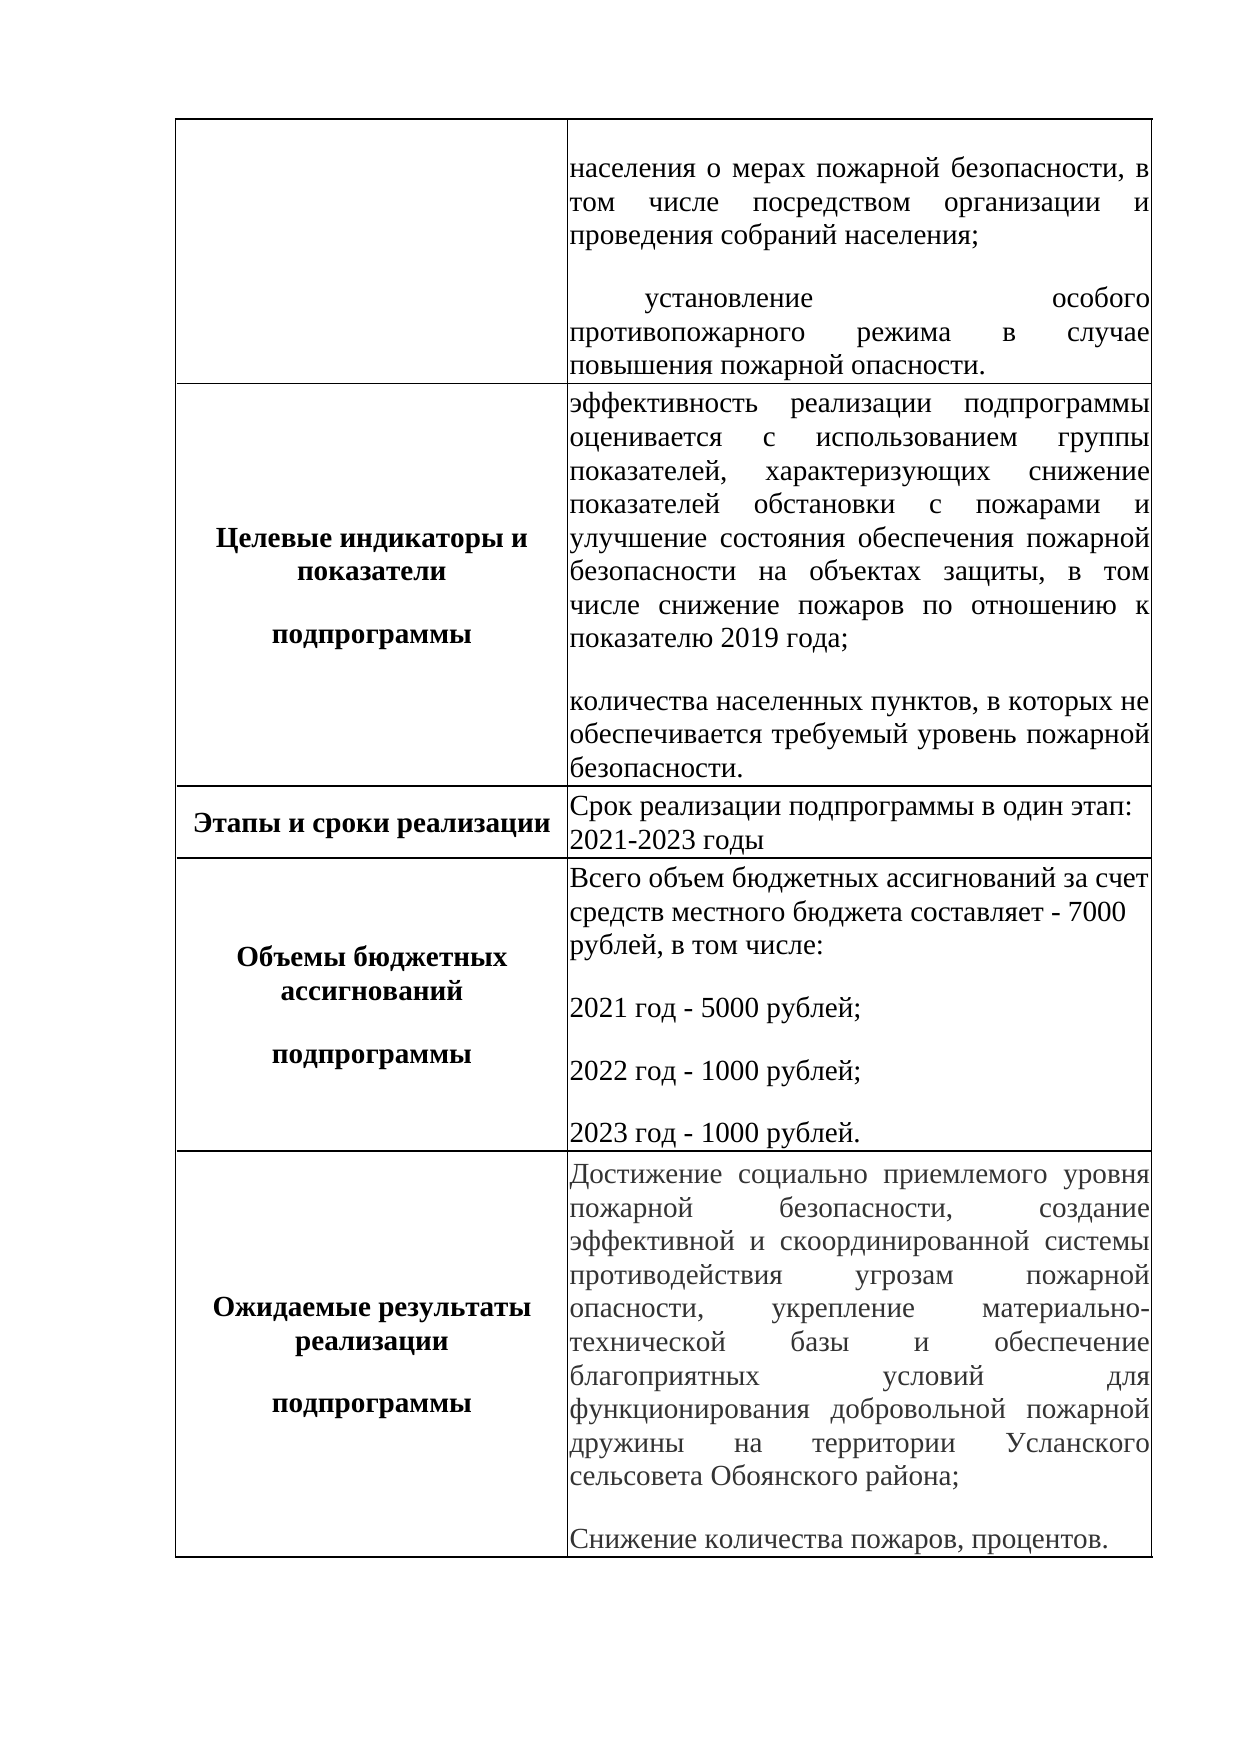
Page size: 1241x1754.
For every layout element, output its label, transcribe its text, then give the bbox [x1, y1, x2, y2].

table_cell эффективность реализации подпрограммы оценивается с использованием группы показателей, характеризующих снижение показателей обстановки с пожарами и улучшение состояния обеспечения пожарной безопасности на объектах защиты, в том числе снижение пожаров по отношению к показателю 2019 года; количества населенных пунктов, в которых не обеспечивается требуемый уровень пожарной безопасности. [568, 384, 1151, 785]
table_cell Объемы бюджетных ассигнований подпрограммы [176, 858, 567, 1150]
table_cell Всего объем бюджетных ассигнований за счет средств местного бюджета составляет - 7000 рублей, в том числе: 2021 год - 5000 рублей; 2022 год - 1000 рублей; 2023 год - 1000 рублей. [568, 859, 1151, 1150]
table_cell Срок реализации подпрограммы в один этап: 2021-2023 годы [568, 787, 1151, 857]
table_cell Целевые индикаторы и показатели подпрограммы [176, 384, 567, 785]
table_cell Ожидаемые результаты реализации подпрограммы [176, 1151, 567, 1556]
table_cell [176, 120, 567, 382]
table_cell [568, 120, 1151, 382]
table_cell Этапы и сроки реализации [176, 786, 567, 857]
table_cell Достижение социально приемлемого уровня пожарной безопасности, создание эффективной и скоординированной системы противодействия угрозам пожарной опасности, укрепление материально-технической базы и обеспечение благоприятных условий для функционирования добровольной пожарной дружины на территории Усланского сельсовета Обоянского района; Снижение количества пожаров, процентов. [568, 1152, 1151, 1556]
